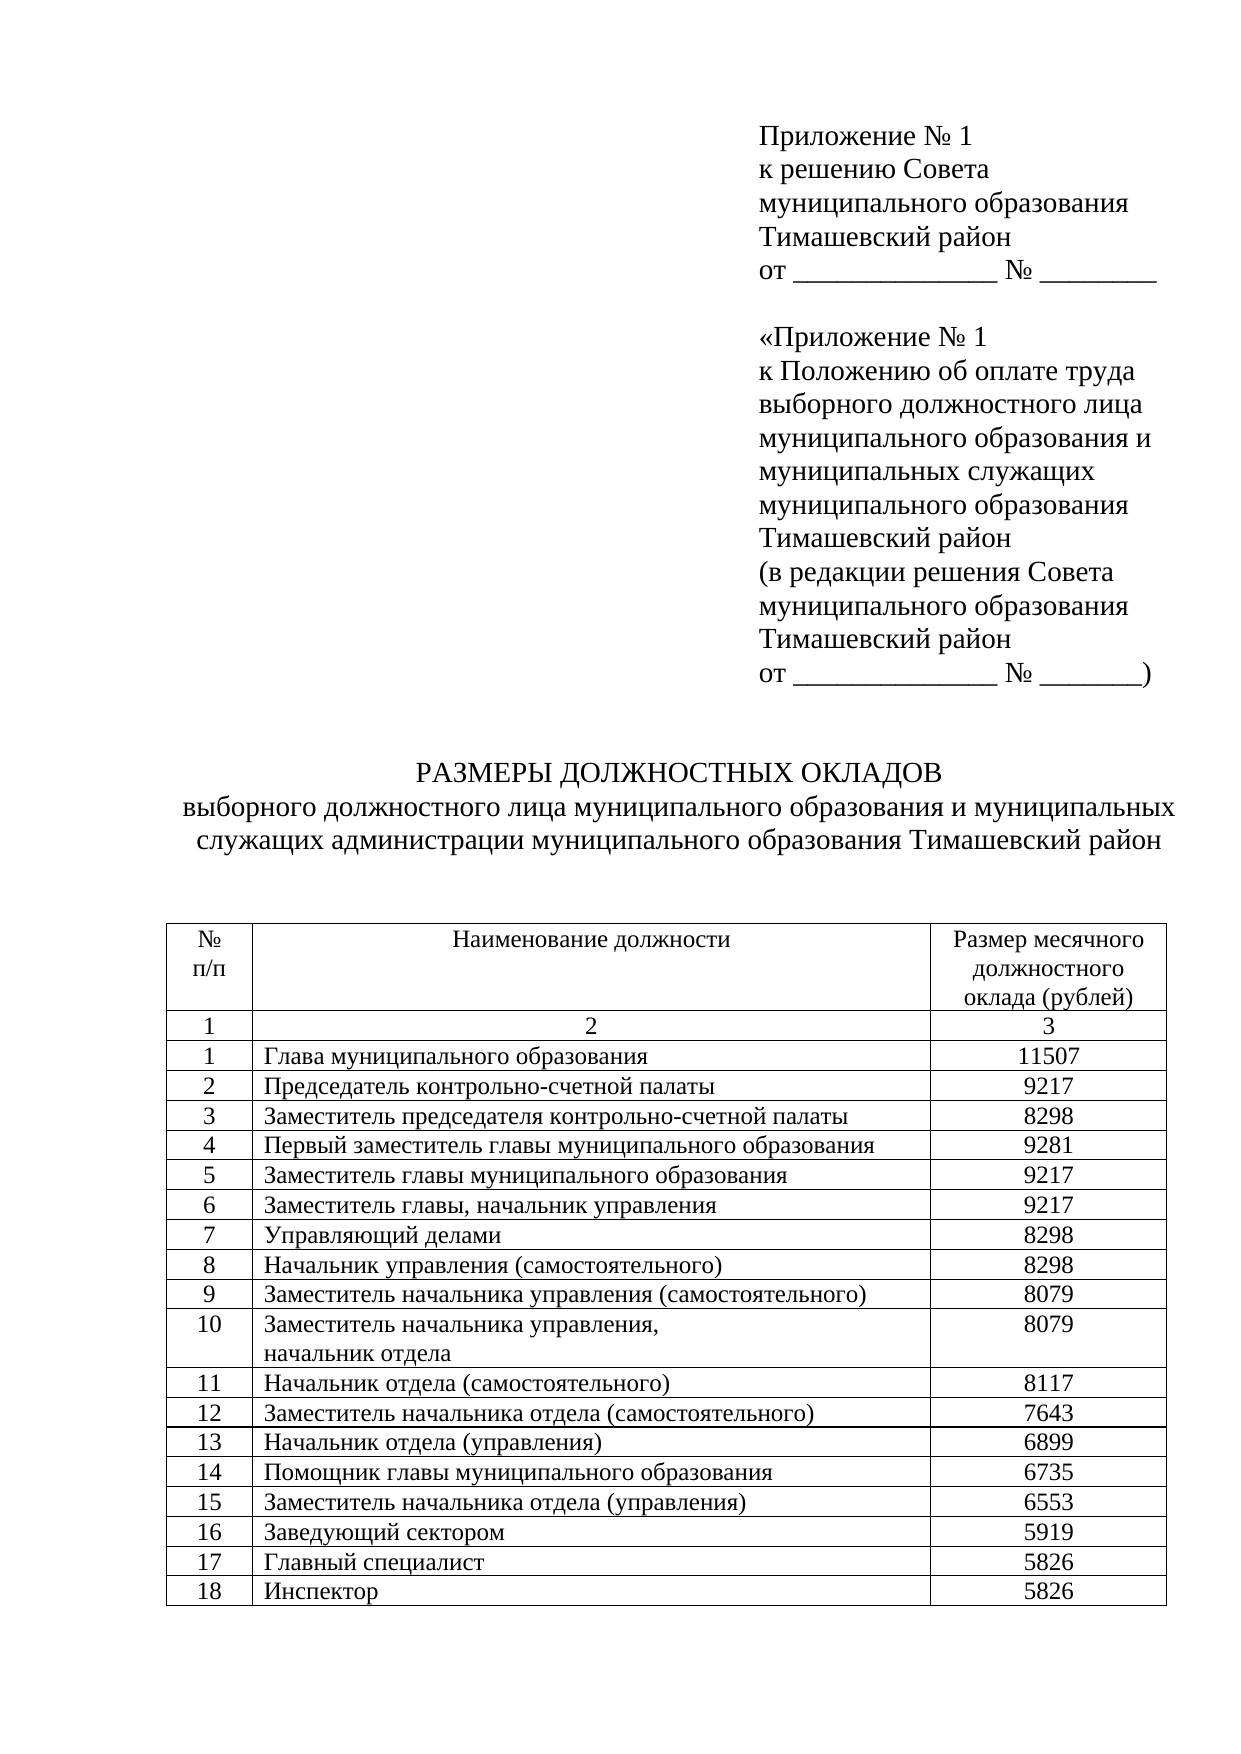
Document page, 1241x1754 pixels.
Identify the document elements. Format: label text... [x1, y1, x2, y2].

table_cell Заместитель начальника управления (самостоятельного) [253, 1280, 930, 1308]
table_cell Председатель контрольно-счетной палаты [253, 1071, 930, 1100]
text выборного должностного лица муниципального образования и муниципальных служащих администрации муниципального образования Тимашевский район [177, 789, 1181, 856]
table_cell 11 [167, 1368, 252, 1397]
table_cell Инспектор [253, 1576, 930, 1605]
table_cell 7643 [931, 1398, 1166, 1426]
table_cell 6 [167, 1190, 252, 1219]
table_cell 8298 [931, 1220, 1166, 1249]
table_cell 13 [167, 1428, 252, 1456]
table_cell Помощник главы муниципального образования [253, 1457, 930, 1486]
table_cell 3 [931, 1011, 1166, 1040]
table_cell 9217 [931, 1071, 1166, 1100]
table_cell 15 [167, 1487, 252, 1516]
table_cell 9281 [931, 1131, 1166, 1159]
table_cell Заместитель начальника отдела (самостоятельного) [253, 1398, 930, 1426]
table_cell Первый заместитель главы муниципального образования [253, 1131, 930, 1159]
table_cell 8079 [931, 1280, 1166, 1308]
table_cell 8298 [931, 1101, 1166, 1129]
table_header Наименование должности [253, 924, 930, 1010]
table_cell 6553 [931, 1487, 1166, 1516]
table_cell Заместитель главы муниципального образования [253, 1160, 930, 1189]
table_cell 1 [167, 1041, 252, 1070]
table_cell 8298 [931, 1250, 1166, 1278]
table_cell 6899 [931, 1428, 1166, 1456]
table_cell 5826 [931, 1576, 1166, 1605]
table_cell Глава муниципального образования [253, 1041, 930, 1070]
text выборного должностного лица [758, 386, 1181, 420]
table_cell Заместитель начальника отдела (управления) [253, 1487, 930, 1516]
table_cell Начальник управления (самостоятельного) [253, 1250, 930, 1278]
text Приложение № 1 [758, 118, 1181, 152]
text муниципального образования и муниципальных служащих муниципального образования Тимашевский район [758, 420, 1181, 554]
text «Приложение № 1 [758, 319, 1181, 353]
text к решению Совета муниципального образования Тимашевский район [758, 152, 1181, 252]
text (в редакции решения Совета муниципального образования Тимашевский район [758, 554, 1181, 655]
table_cell 3 [167, 1101, 252, 1129]
text РАЗМЕРЫ ДОЛЖНОСТНЫХ ОКЛАДОВ [177, 755, 1181, 789]
table_cell 5 [167, 1160, 252, 1189]
table_cell 9 [167, 1280, 252, 1308]
table_cell 2 [167, 1071, 252, 1100]
table_cell 17 [167, 1547, 252, 1575]
table_cell 4 [167, 1131, 252, 1159]
table_cell 2 [253, 1011, 930, 1040]
table_cell 9217 [931, 1160, 1166, 1189]
table_header № п/п [167, 924, 252, 1010]
table_cell 8079 [931, 1309, 1166, 1367]
table_cell Заместитель председателя контрольно-счетной палаты [253, 1101, 930, 1129]
table_cell Заместитель главы, начальник управления [253, 1190, 930, 1219]
table_cell 1 [167, 1011, 252, 1040]
table_cell 7 [167, 1220, 252, 1249]
table_cell 11507 [931, 1041, 1166, 1070]
table_cell 12 [167, 1398, 252, 1426]
table_cell Заместитель начальника управления, начальник отдела [253, 1309, 930, 1367]
table_cell 8117 [931, 1368, 1166, 1397]
table_cell 5826 [931, 1547, 1166, 1575]
table_cell Главный специалист [253, 1547, 930, 1575]
table_cell Управляющий делами [253, 1220, 930, 1249]
table_cell Начальник отдела (самостоятельного) [253, 1368, 930, 1397]
text от ______________ № ________ [758, 252, 1181, 286]
text от ______________ № _______) [758, 655, 1181, 688]
table_cell 9217 [931, 1190, 1166, 1219]
table_header Размер месячного должностного оклада (рублей) [931, 924, 1166, 1010]
table_cell 8 [167, 1250, 252, 1278]
table_cell 10 [167, 1309, 252, 1367]
table_cell 5919 [931, 1517, 1166, 1546]
table_cell 16 [167, 1517, 252, 1546]
table_cell Начальник отдела (управления) [253, 1428, 930, 1456]
table_cell Заведующий сектором [253, 1517, 930, 1546]
table_cell 6735 [931, 1457, 1166, 1486]
table_cell 14 [167, 1457, 252, 1486]
table_cell 18 [167, 1576, 252, 1605]
text к Положению об оплате труда [758, 353, 1181, 386]
